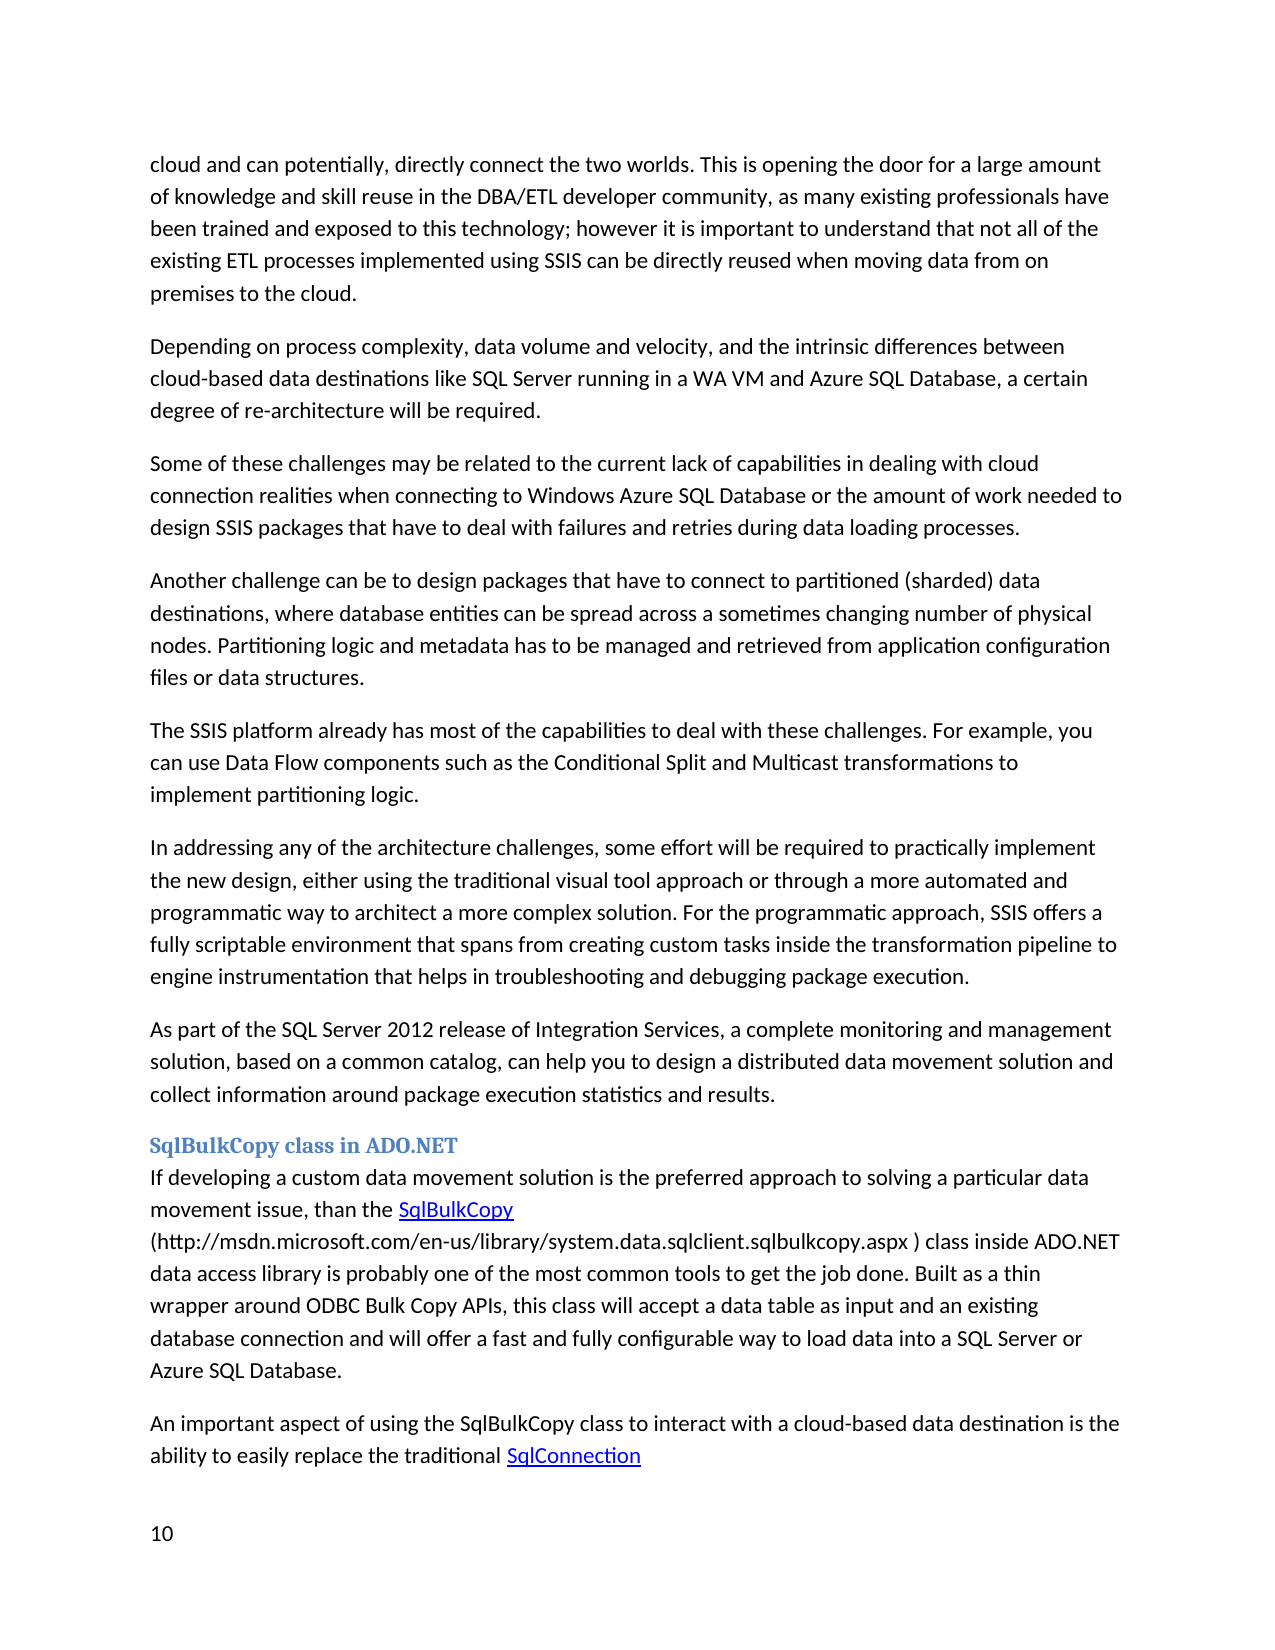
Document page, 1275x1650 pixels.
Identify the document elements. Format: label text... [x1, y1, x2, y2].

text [150, 150, 1125, 307]
text If developing a custom data movement solution is the preferred approach to solving a particular data movement issue, than the SqlBulkCopy (http://msdn.microsoft.com/en-us/library/system.data.sqlclient.sqlbulkcopy.aspx ) class inside ADO.NET data access library is probably one of the most common tools to get the job done. Built as a thin wrapper around ODBC Bulk Copy APIs, this class will accept a data table as input and an existing database connection and will offer a fast and fully configurable way to load data into a SQL Server or Azure SQL Database. [150, 1163, 1125, 1384]
text In addressing any of the architecture challenges, some effort will be required to practically implement the new design, either using the traditional visual tool approach or through a more automated and programmatic way to architect a more complex solution. For the programmatic approach, SSIS offers a fully scriptable environment that spans from creating custom tasks inside the transformation pipeline to engine instrumentation that helps in troubleshooting and debugging package execution. [150, 833, 1125, 990]
text Depending on process complexity, data volume and velocity, and the intrinsic differences between cloud-based data destinations like SQL Server running in a WA VM and Azure SQL Database, a certain degree of re-architecture will be required. [150, 332, 1125, 424]
subtitle SqlBulkCopy class in ADO.NET [150, 1133, 1125, 1159]
text The SSIS platform already has most of the capabilities to deal with these challenges. For example, you can use Data Flow components such as the Conditional Split and Multicast transformations to implement partitioning logic. [150, 716, 1125, 808]
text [150, 1409, 1125, 1469]
text As part of the SQL Server 2012 release of Integration Services, a complete monitoring and management solution, based on a common catalog, can help you to design a distributed data movement solution and collect information around package execution statistics and results. [150, 1015, 1125, 1108]
text Another challenge can be to design packages that have to connect to partitioned (sharded) data destinations, where database entities can be spread across a sometimes changing number of physical nodes. Partitioning logic and metadata has to be managed and retrieved from application configuration files or data structures. [150, 567, 1125, 691]
text Some of these challenges may be related to the current lack of capabilities in dealing with cloud connection realities when connecting to Windows Azure SQL Database or the amount of work needed to design SSIS packages that have to deal with failures and retries during data loading processes. [150, 449, 1125, 542]
